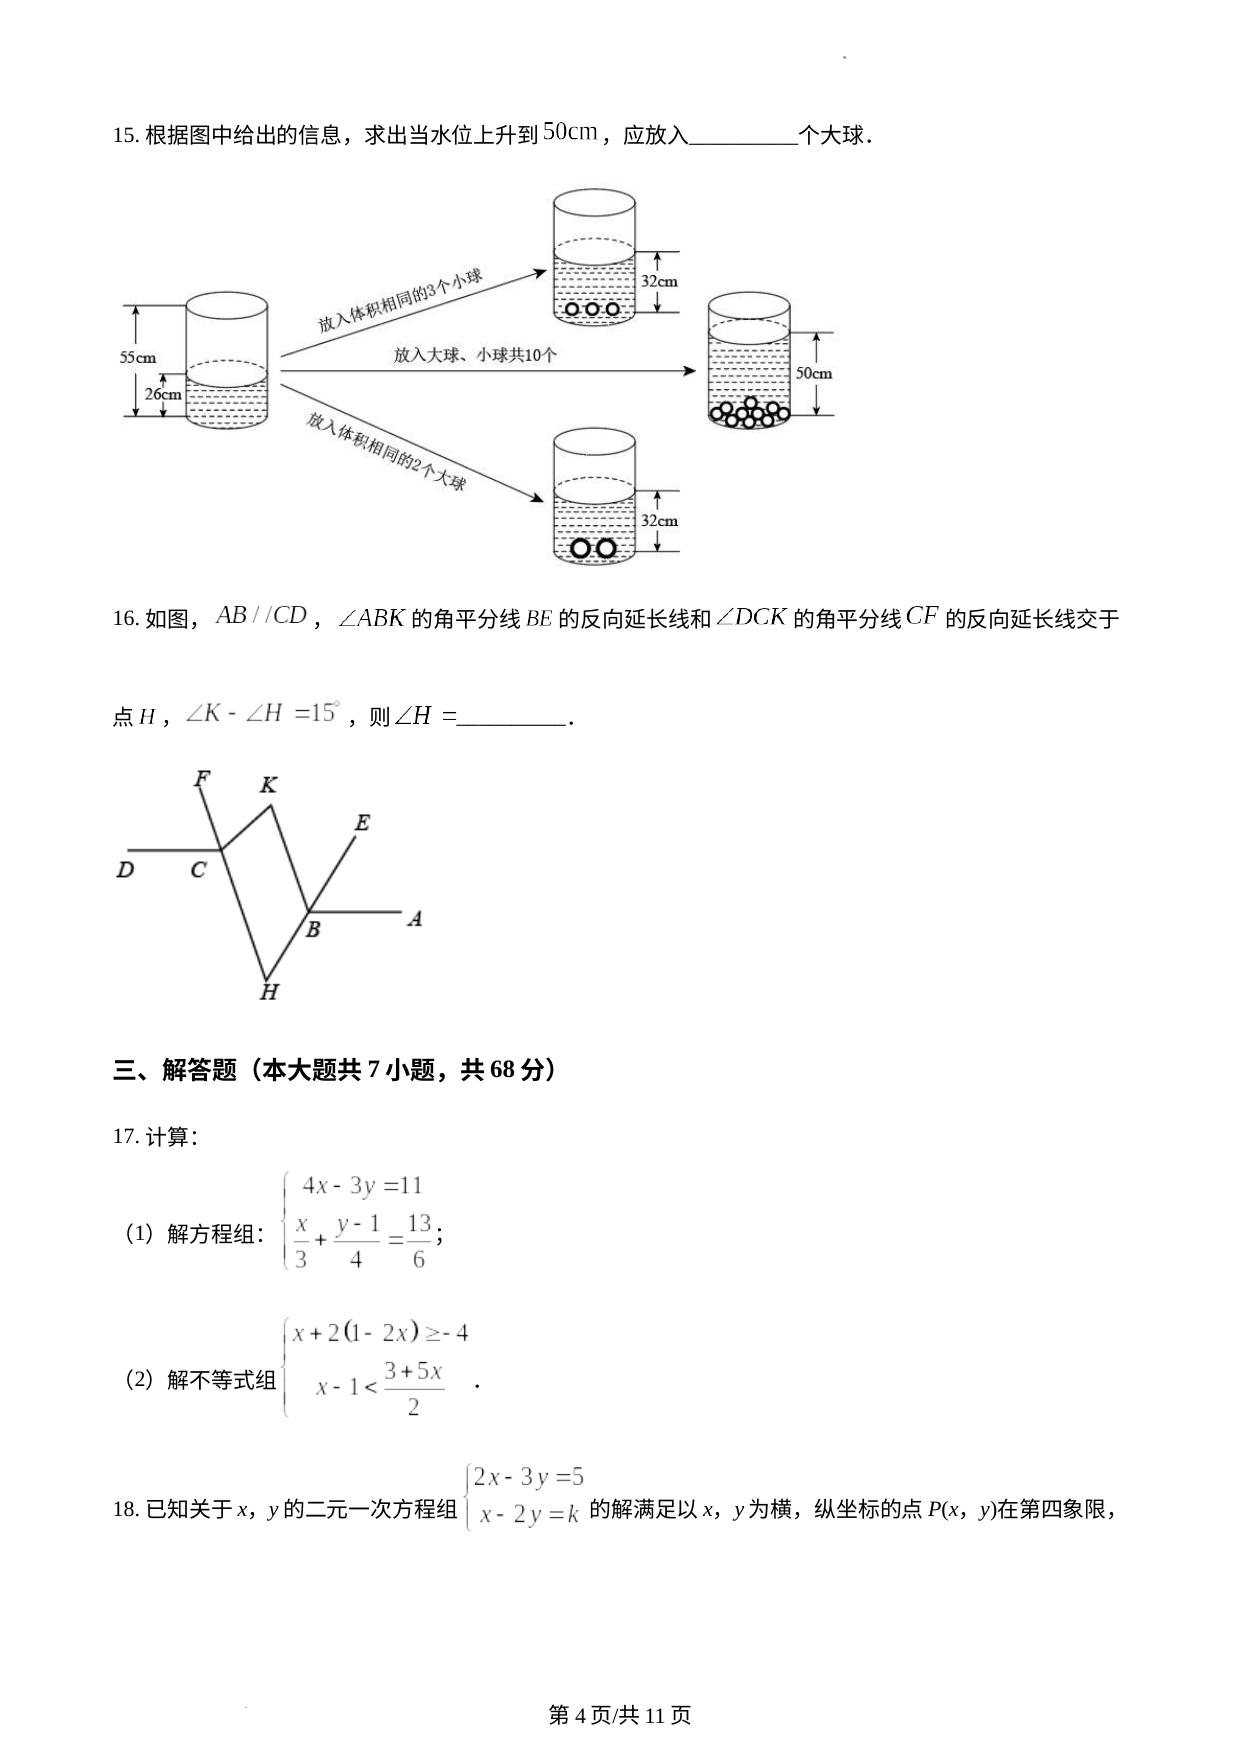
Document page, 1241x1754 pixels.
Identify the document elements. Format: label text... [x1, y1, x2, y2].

picture [112, 763, 430, 1011]
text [112, 1459, 1128, 1557]
text 三、解答题（本大题共7小题，共68分） [112, 1036, 1128, 1101]
text （2）解不等式组． [112, 1313, 1128, 1443]
picture [112, 182, 843, 571]
text 15. 根据图中给出的信息，求出当水位上升到，应放入__________个大球． [112, 102, 1128, 167]
text 17. 计算： [112, 1119, 1128, 1152]
text （1）解方程组：； [112, 1168, 1128, 1298]
text 16. 如图，，的角平分线的反向延长线和的角平分线的反向延长线交于点，，则__________． [112, 585, 1128, 748]
